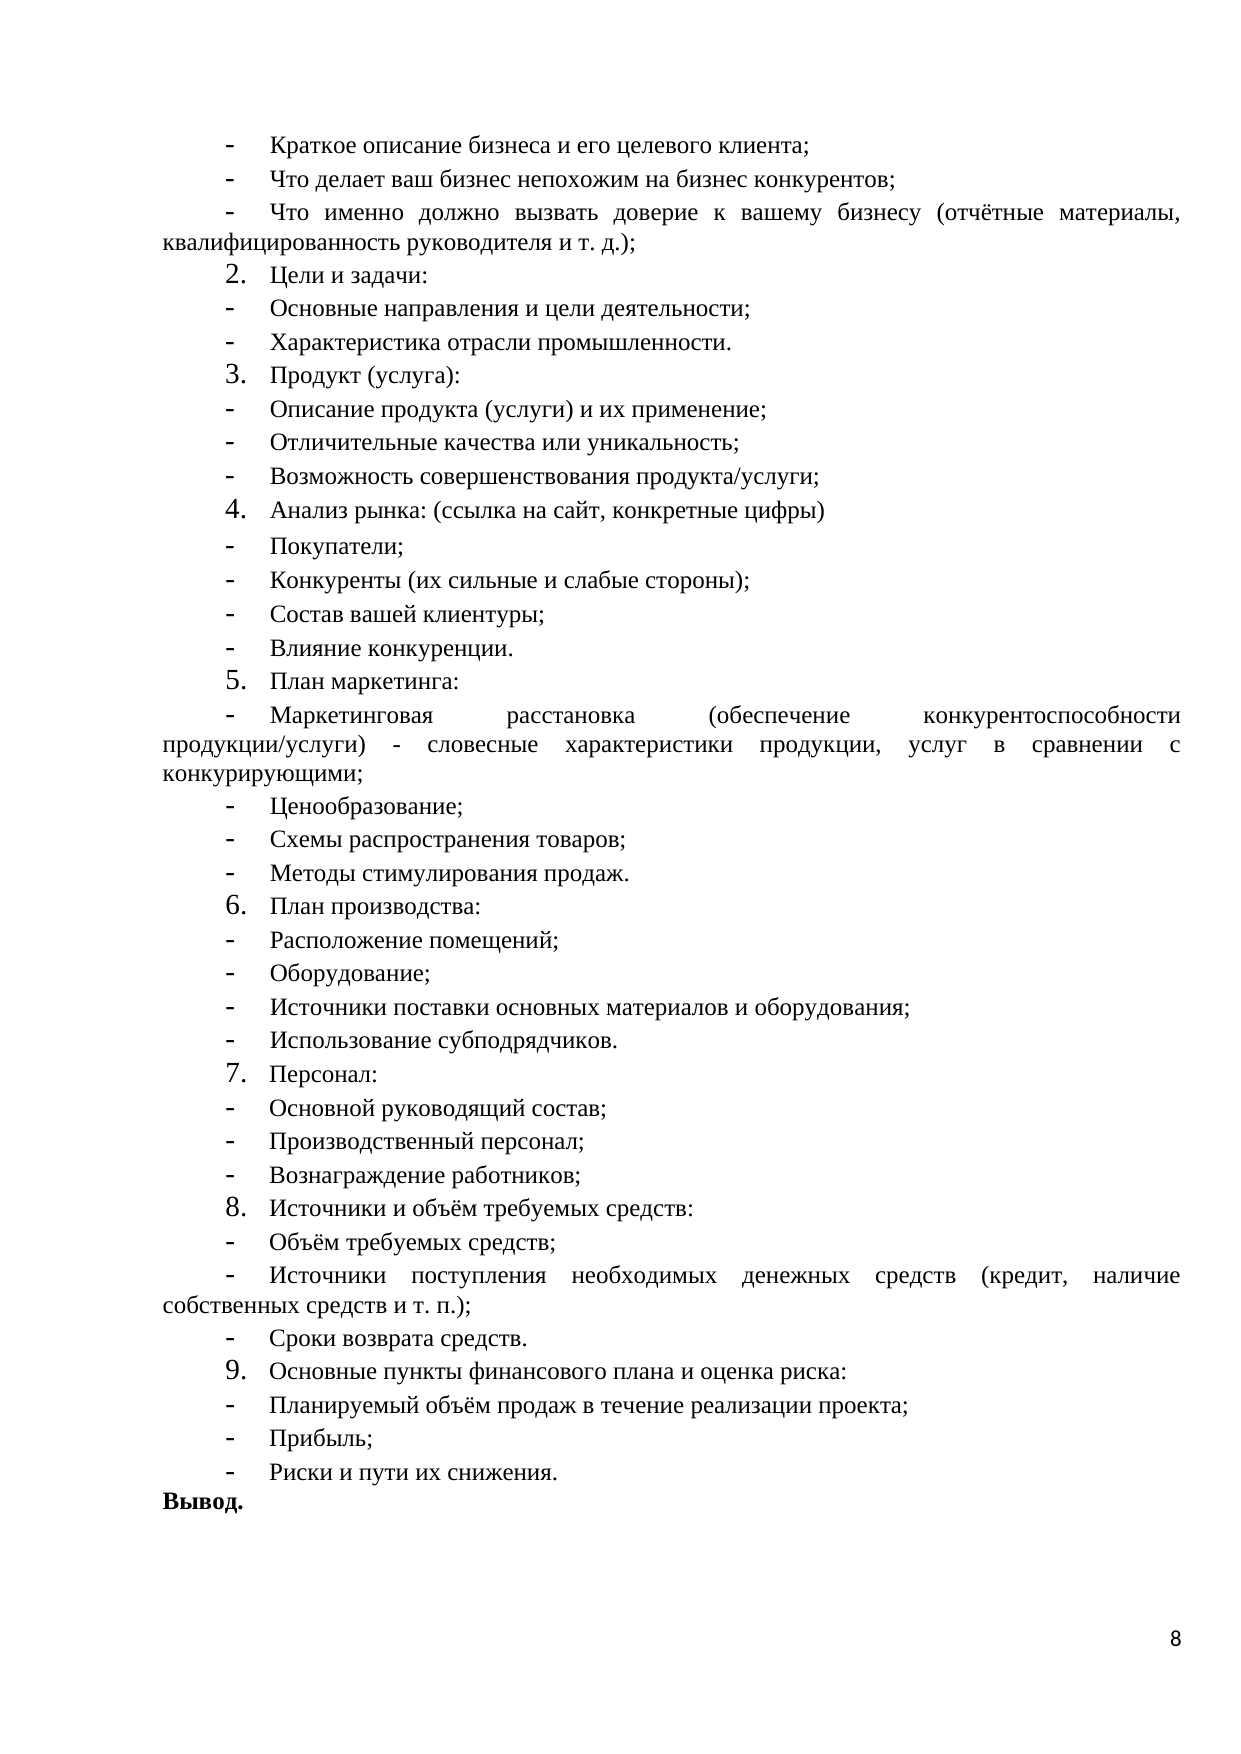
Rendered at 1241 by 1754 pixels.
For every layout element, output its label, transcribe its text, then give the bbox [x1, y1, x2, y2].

text Вывод. [162, 1486, 1181, 1515]
list Источники поставки основных материалов и оборудования; [162, 988, 1181, 1022]
list Производственный персонал; [162, 1122, 1181, 1156]
list Влияние конкуренции. [162, 629, 1181, 662]
list Основные пункты финансового плана и оценка риска: [162, 1352, 1181, 1386]
list Краткое описание бизнеса и его целевого клиента; [162, 126, 1181, 160]
list Вознаграждение работников; [162, 1156, 1181, 1189]
list Конкуренты (их сильные и слабые стороны); [162, 562, 1181, 595]
list Прибыль; [162, 1419, 1181, 1453]
list План производства: [162, 887, 1181, 921]
list Описание продукта (услуги) и их применение; [162, 390, 1181, 423]
list Персонал: [162, 1055, 1181, 1089]
list Риски и пути их снижения. [162, 1453, 1181, 1486]
list Основные направления и цели деятельности; [162, 289, 1181, 323]
list Состав вашей клиентуры; [162, 595, 1181, 629]
list Анализ рынка: (ссылка на сайт, конкретные цифры) [162, 491, 1181, 526]
list Оборудование; [162, 954, 1181, 988]
list Объём требуемых средств; [162, 1223, 1181, 1256]
list Что именно должно вызвать доверие к вашему бизнесу (отчётные материалы, квалифицированность руководителя и т. д.); [162, 193, 1181, 256]
list Методы стимулирования продаж. [162, 854, 1181, 887]
list Возможность совершенствования продукта/услуги; [162, 457, 1181, 491]
list Источники поступления необходимых денежных средств (кредит, наличие собственных средств и т. п.); [162, 1256, 1181, 1319]
list Основной руководящий состав; [162, 1089, 1181, 1122]
list Ценообразование; [162, 787, 1181, 820]
list Покупатели; [162, 526, 1181, 562]
list Отличительные качества или уникальность; [162, 423, 1181, 457]
list План маркетинга: [162, 662, 1181, 696]
list Цели и задачи: [162, 256, 1181, 289]
list Расположение помещений; [162, 921, 1181, 954]
list Использование субподрядчиков. [162, 1022, 1181, 1055]
list Что делает ваш бизнес непохожим на бизнес конкурентов; [162, 160, 1181, 193]
list Сроки возврата средств. [162, 1319, 1181, 1352]
list Планируемый объём продаж в течение реализации проекта; [162, 1386, 1181, 1419]
list Продукт (услуга): [162, 356, 1181, 390]
list Характеристика отрасли промышленности. [162, 323, 1181, 356]
list Маркетинговая расстановка (обеспечение конкурентоспособности продукции/услуги) - словесные характеристики продукции, услуг в сравнении с конкурирующими; [162, 696, 1181, 787]
list Источники и объём требуемых средств: [162, 1189, 1181, 1223]
list Схемы распространения товаров; [162, 820, 1181, 854]
